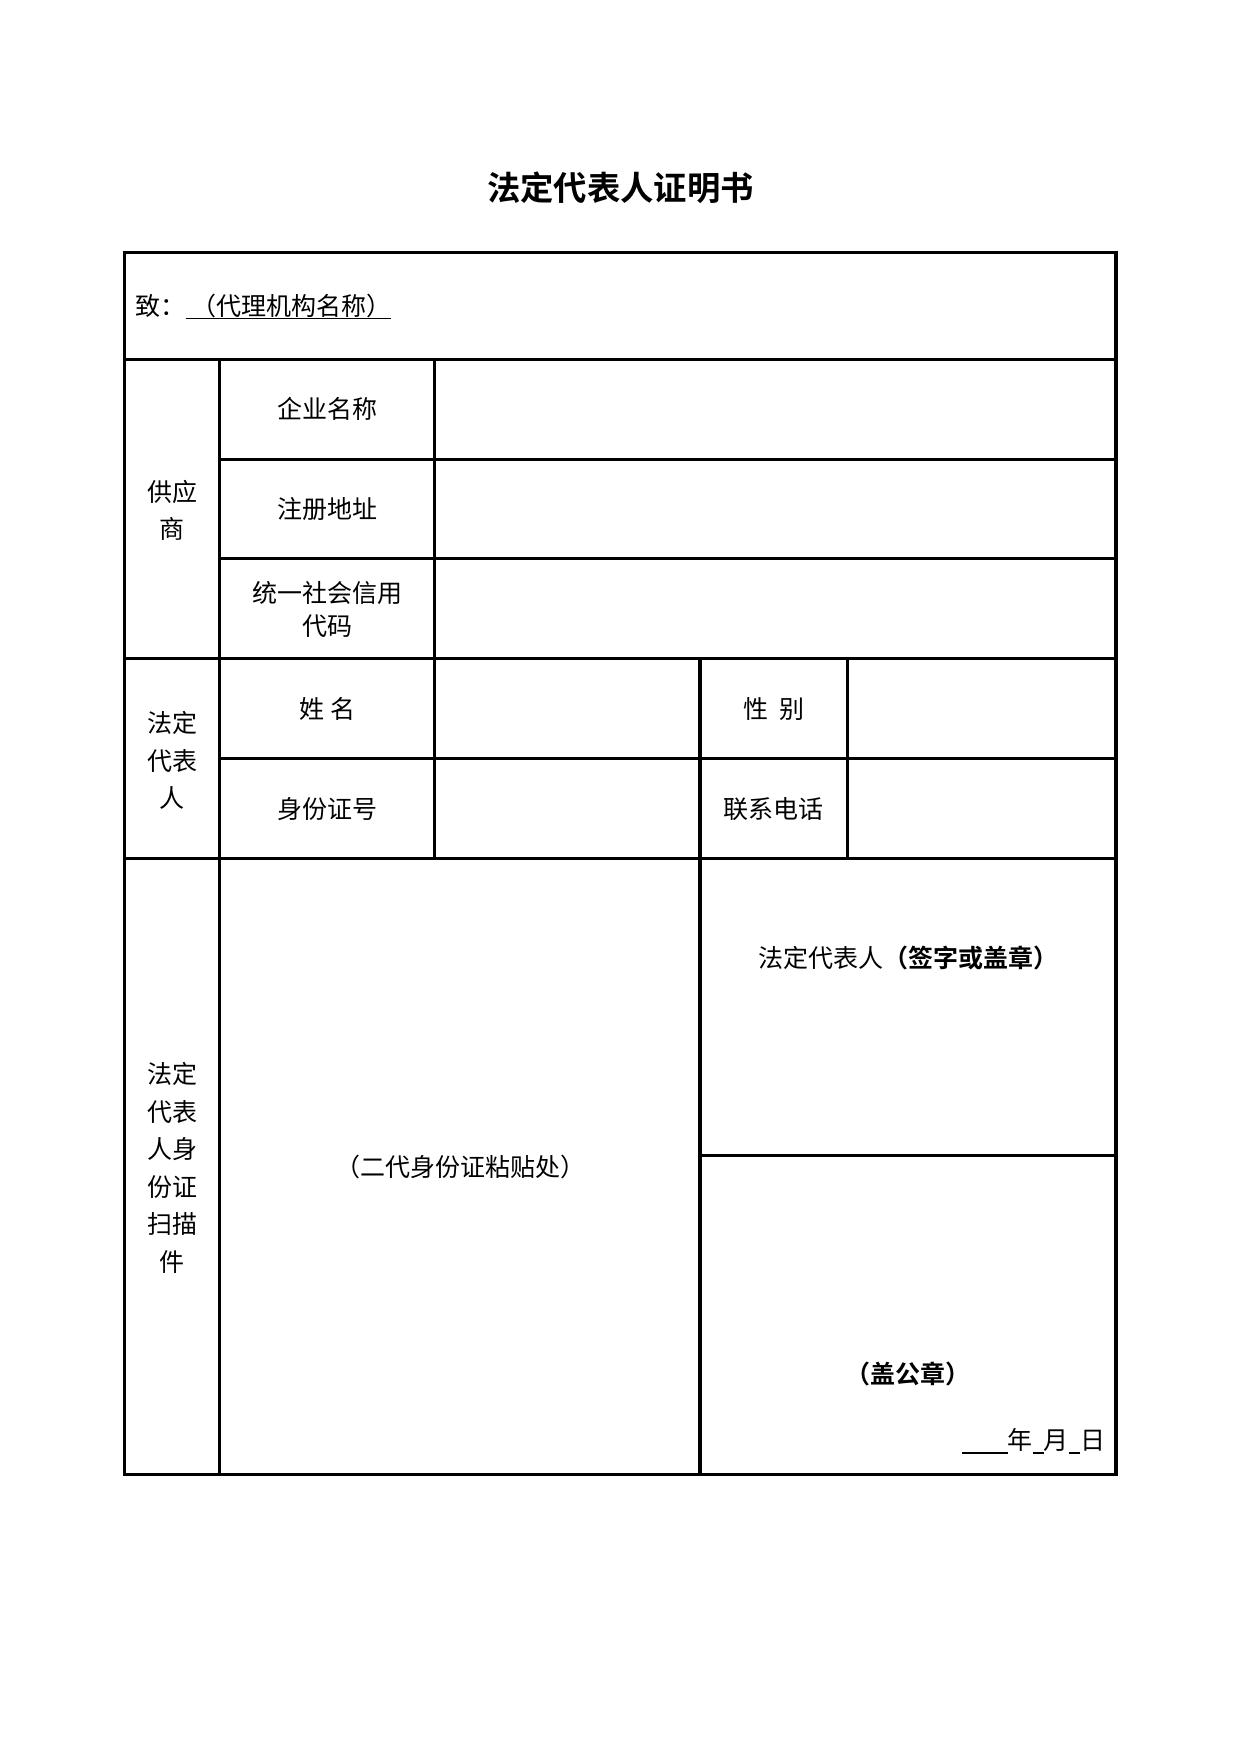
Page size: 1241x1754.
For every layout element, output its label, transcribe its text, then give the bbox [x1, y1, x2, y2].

table_cell 法定代表人身份证扫描件 [126, 860, 218, 1473]
table_cell [849, 660, 1114, 757]
table_cell [436, 560, 1114, 657]
table_cell 统一社会信用 代码 [221, 560, 433, 657]
table_cell 法定代表人（签字或盖章） [702, 860, 1114, 1154]
table_cell 注册地址 [221, 461, 433, 557]
table_cell [436, 461, 1114, 557]
table_cell （二代身份证粘贴处） [221, 860, 698, 1473]
table_cell [436, 760, 698, 857]
table_cell （盖公章） 年 月 日 [702, 1157, 1114, 1473]
table_cell [436, 361, 1114, 457]
table_cell 性 别 [702, 660, 846, 757]
table_cell 供应商 [126, 361, 218, 657]
table_cell 姓 名 [221, 660, 433, 757]
table_cell [436, 660, 698, 757]
table_cell [849, 760, 1114, 857]
table_cell 联系电话 [702, 760, 846, 857]
table_cell 身份证号 [221, 760, 433, 857]
table_cell 企业名称 [221, 361, 433, 457]
table_cell 法定代表人 [126, 660, 218, 857]
table_header 致： （代理机构名称） [126, 254, 1114, 357]
text 法定代表人证明书 [187, 162, 1053, 210]
